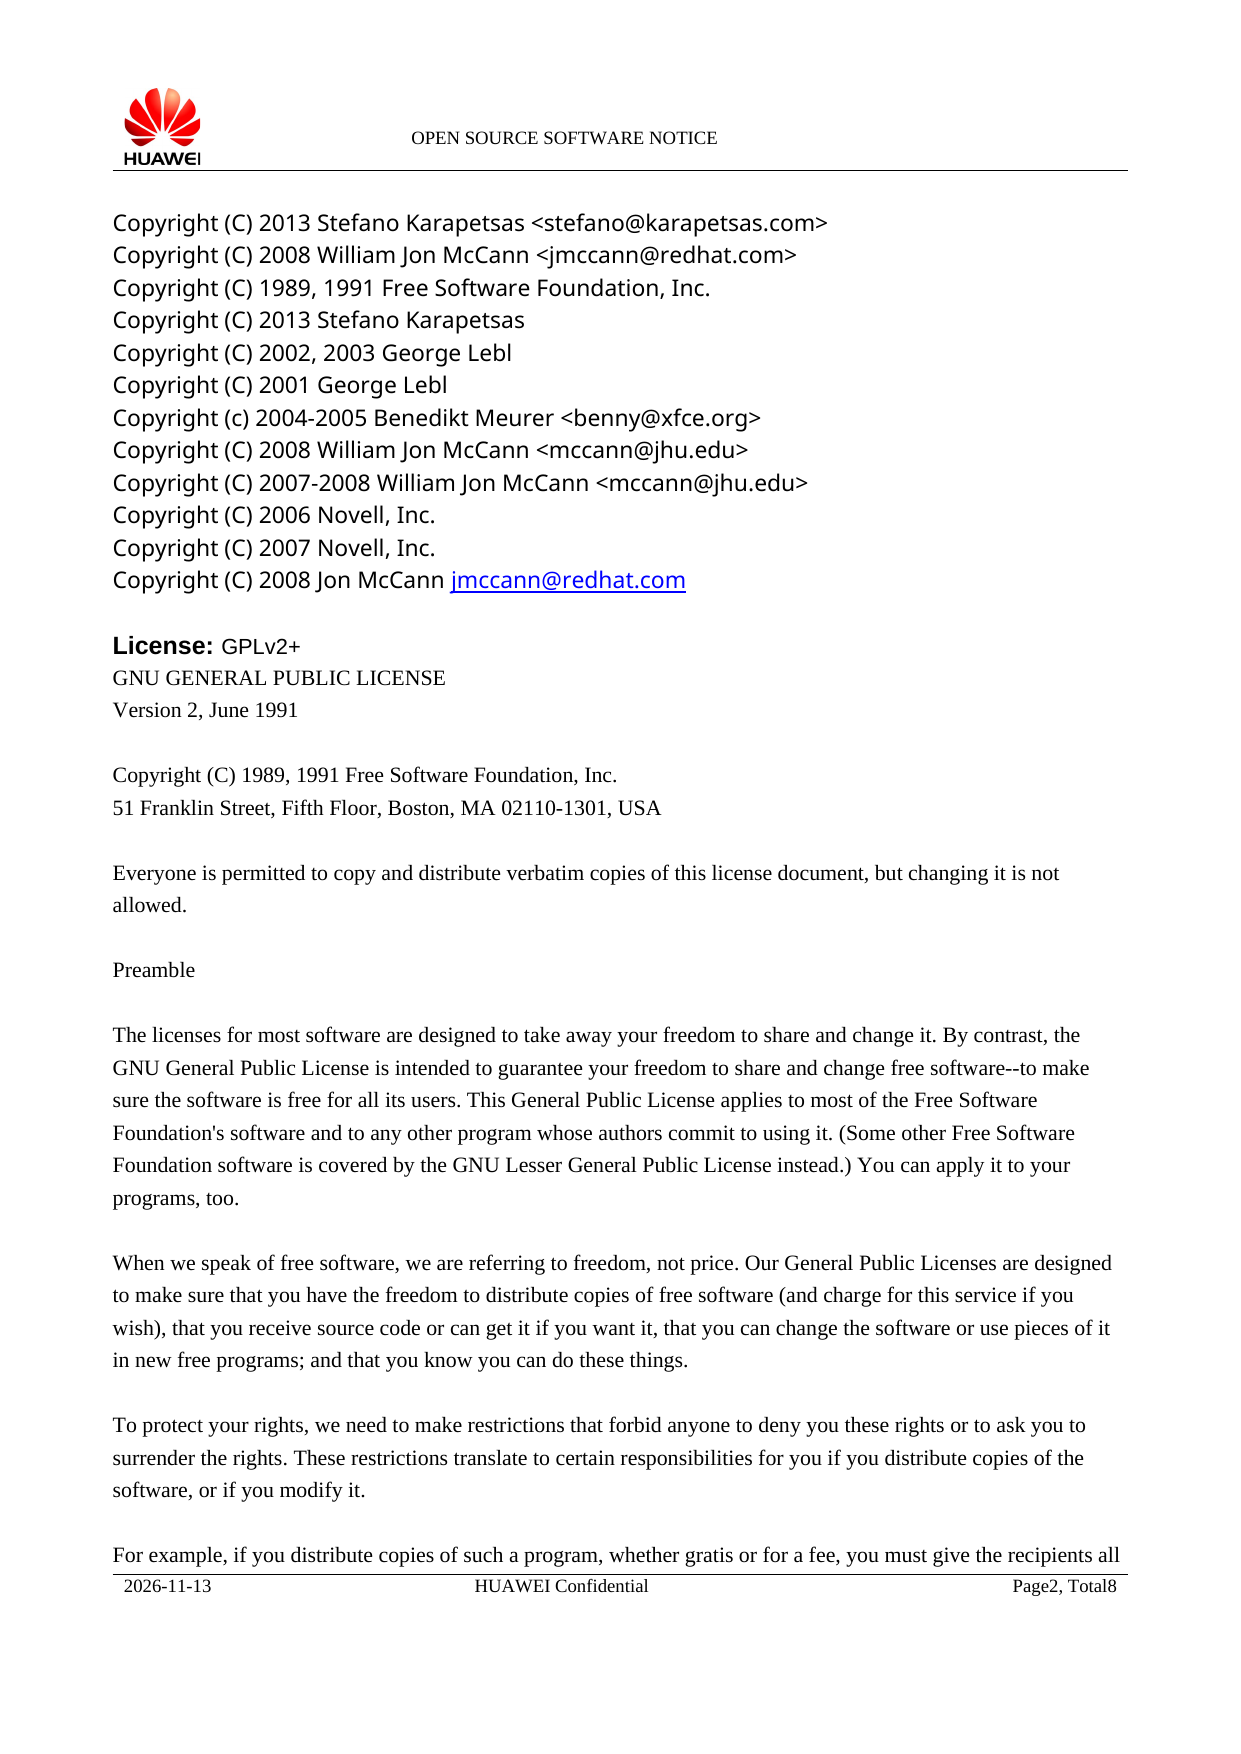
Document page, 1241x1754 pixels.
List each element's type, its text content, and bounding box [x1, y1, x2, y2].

text Copyright (C) 2008 Jon McCann jmccann@redhat.com [112, 564, 1128, 596]
text License: GPLv2+ [112, 629, 1128, 661]
text Copyright (C) 2008 William Jon McCann <jmccann@redhat.com> [112, 239, 1128, 271]
text Copyright (C) 2013 Stefano Karapetsas [112, 304, 1128, 336]
text Copyright (C) 2007 Novell, Inc. [112, 531, 1128, 564]
picture [124, 88, 201, 165]
text Copyright (C) 2001 George Lebl [112, 369, 1128, 401]
text Copyright (C) 2013 Stefano Karapetsas <stefano@karapetsas.com> [112, 206, 1128, 239]
text Copyright (C) 2002, 2003 George Lebl [112, 336, 1128, 369]
text Copyright (C) 2006 Novell, Inc. [112, 499, 1128, 531]
text Copyright (C) 1989, 1991 Free Software Foundation, Inc. [112, 271, 1128, 304]
text Copyright (C) 2008 William Jon McCann <mccann@jhu.edu> [112, 434, 1128, 466]
text Copyright (c) 2004-2005 Benedikt Meurer <benny@xfce.org> [112, 401, 1128, 434]
text Copyright (C) 2007-2008 William Jon McCann <mccann@jhu.edu> [112, 466, 1128, 499]
